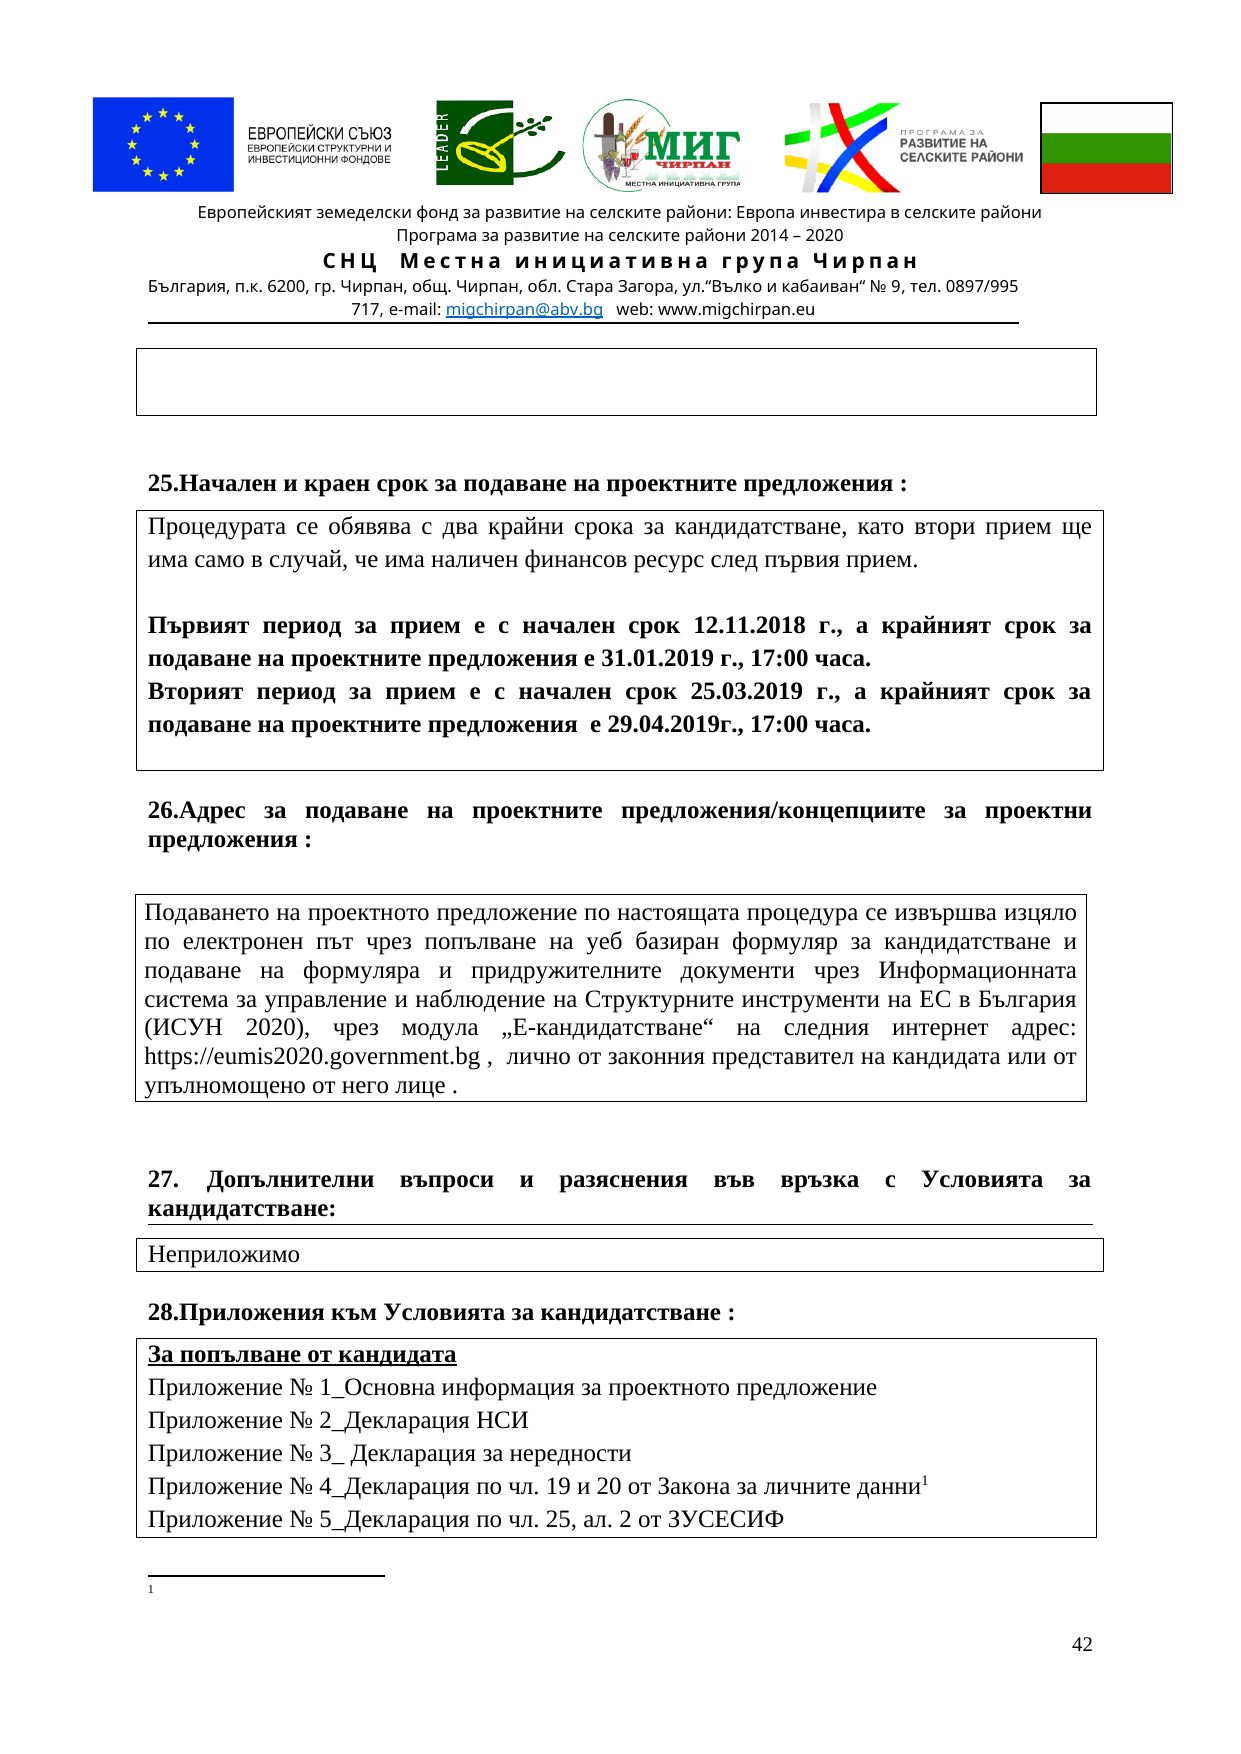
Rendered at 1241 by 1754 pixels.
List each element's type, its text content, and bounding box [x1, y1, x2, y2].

subtitle 28.Приложения към Условията за кандидатстване : [148, 1297, 1093, 1326]
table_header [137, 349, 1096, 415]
subtitle 26.Адрес за подаване на проектните предложения/концепциите за проектни предложения : [148, 796, 1093, 853]
table_header [74, 866, 1122, 1139]
picture [79, 82, 425, 202]
picture [582, 99, 741, 192]
table_header Процедурата се обявява с два крайни срока за кандидатстване, като втори прием ще има само в случай, че има наличен финансов ресурс след първия прием. Първият период за прием е с начален срок 12.11.2018 г., а крайният срок за подаване на проектните предложения е 31.01.2019 г., 17:00 часа. Вторият период за прием е с начален срок 25.03.2019 г., а крайният срок за подаване на проектните предложения е 29.04.2019г., 17:00 часа. [137, 511, 1103, 769]
subtitle 25.Начален и краен срок за подаване на проектните предложения : [148, 468, 1093, 497]
picture [770, 95, 1033, 199]
picture [436, 100, 569, 185]
subtitle 27. Допълнителни въпроси и разяснения във връзка с Условията за кандидатстване: [148, 1164, 1093, 1224]
table_header Неприложимо [137, 1239, 1103, 1271]
